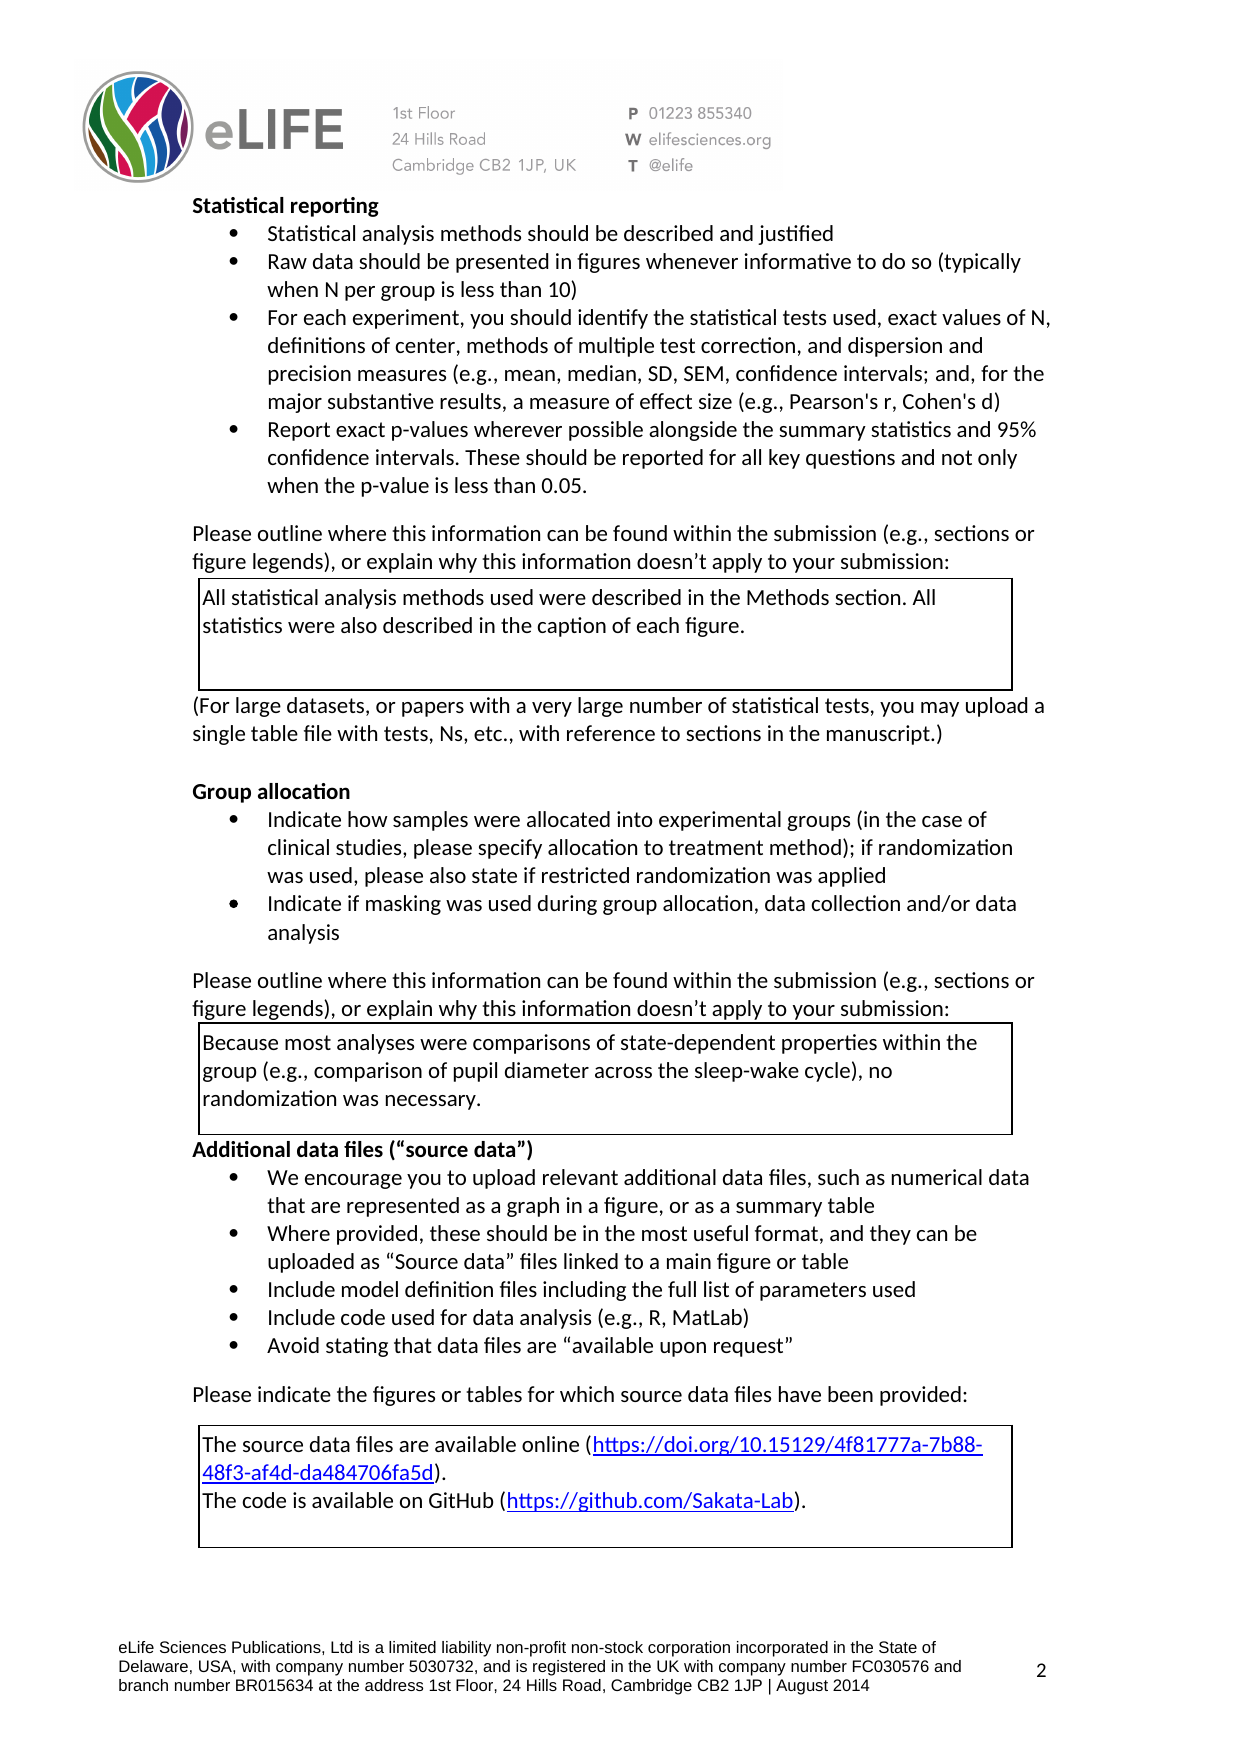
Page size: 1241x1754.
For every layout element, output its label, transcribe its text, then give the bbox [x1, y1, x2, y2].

text The source data files are available online (https://doi.org/10.15129/4f81777a-7b88-48f3-af4d-da484706fa5d). [200, 1428, 1011, 1486]
list Indicate how samples were allocated into experimental groups (in the case of clinical studies, please specify allocation to treatment method); if randomization was used, please also state if restricted randomization was applied [229, 806, 1053, 889]
list Where provided, these should be in the most useful format, and they can be uploaded as “Source data” files linked to a main figure or table [229, 1219, 1053, 1276]
picture [73, 59, 784, 191]
text All statistical analysis methods used were described in the Methods section. All statistics were also described in the caption of each figure. [200, 581, 1011, 641]
text Please indicate the figures or tables for which source data files have been provided: [192, 1380, 1053, 1408]
list For each experiment, you should identify the statistical tests used, exact values of N, definitions of center, methods of multiple test correction, and dispersion and precision measures (e.g., mean, median, SD, SEM, confidence intervals; and, for the major substantive results, a measure of effect size (e.g., Pearson's r, Cohen's d) [229, 303, 1053, 415]
list Avoid stating that data files are “available upon request” [229, 1332, 1053, 1359]
list Include code used for data analysis (e.g., R, MatLab) [229, 1303, 1053, 1332]
text Statistical reporting [192, 191, 1053, 219]
list Include model definition files including the full list of parameters used [229, 1276, 1053, 1303]
text Because most analyses were comparisons of state-dependent properties within the group (e.g., comparison of pupil diameter across the sleep-wake cycle), no randomization was necessary. [200, 1026, 1011, 1114]
text Additional data files (“source data”) [192, 1052, 1053, 1163]
list Report exact p-values wherever possible alongside the summary statistics and 95% confidence intervals. These should be reported for all key questions and not only when the p-value is less than 0.05. [229, 415, 1053, 499]
text Group allocation [192, 777, 1053, 806]
list Statistical analysis methods should be described and justified [229, 219, 1053, 247]
text The code is available on GitHub (https://github.com/Sakata-Lab). [202, 1486, 1009, 1514]
list We encourage you to upload relevant additional data files, such as numerical data that are represented as a graph in a figure, or as a summary table [229, 1163, 1053, 1219]
list Indicate if masking was used during group allocation, data collection and/or data analysis [229, 889, 1053, 946]
list Raw data should be presented in figures whenever informative to do so (typically when N per group is less than 10) [229, 247, 1053, 303]
text (For large datasets, or papers with a very large number of statistical tests, you may upload a single table file with tests, Ns, etc., with reference to sections in the manuscript.) [192, 603, 1053, 747]
